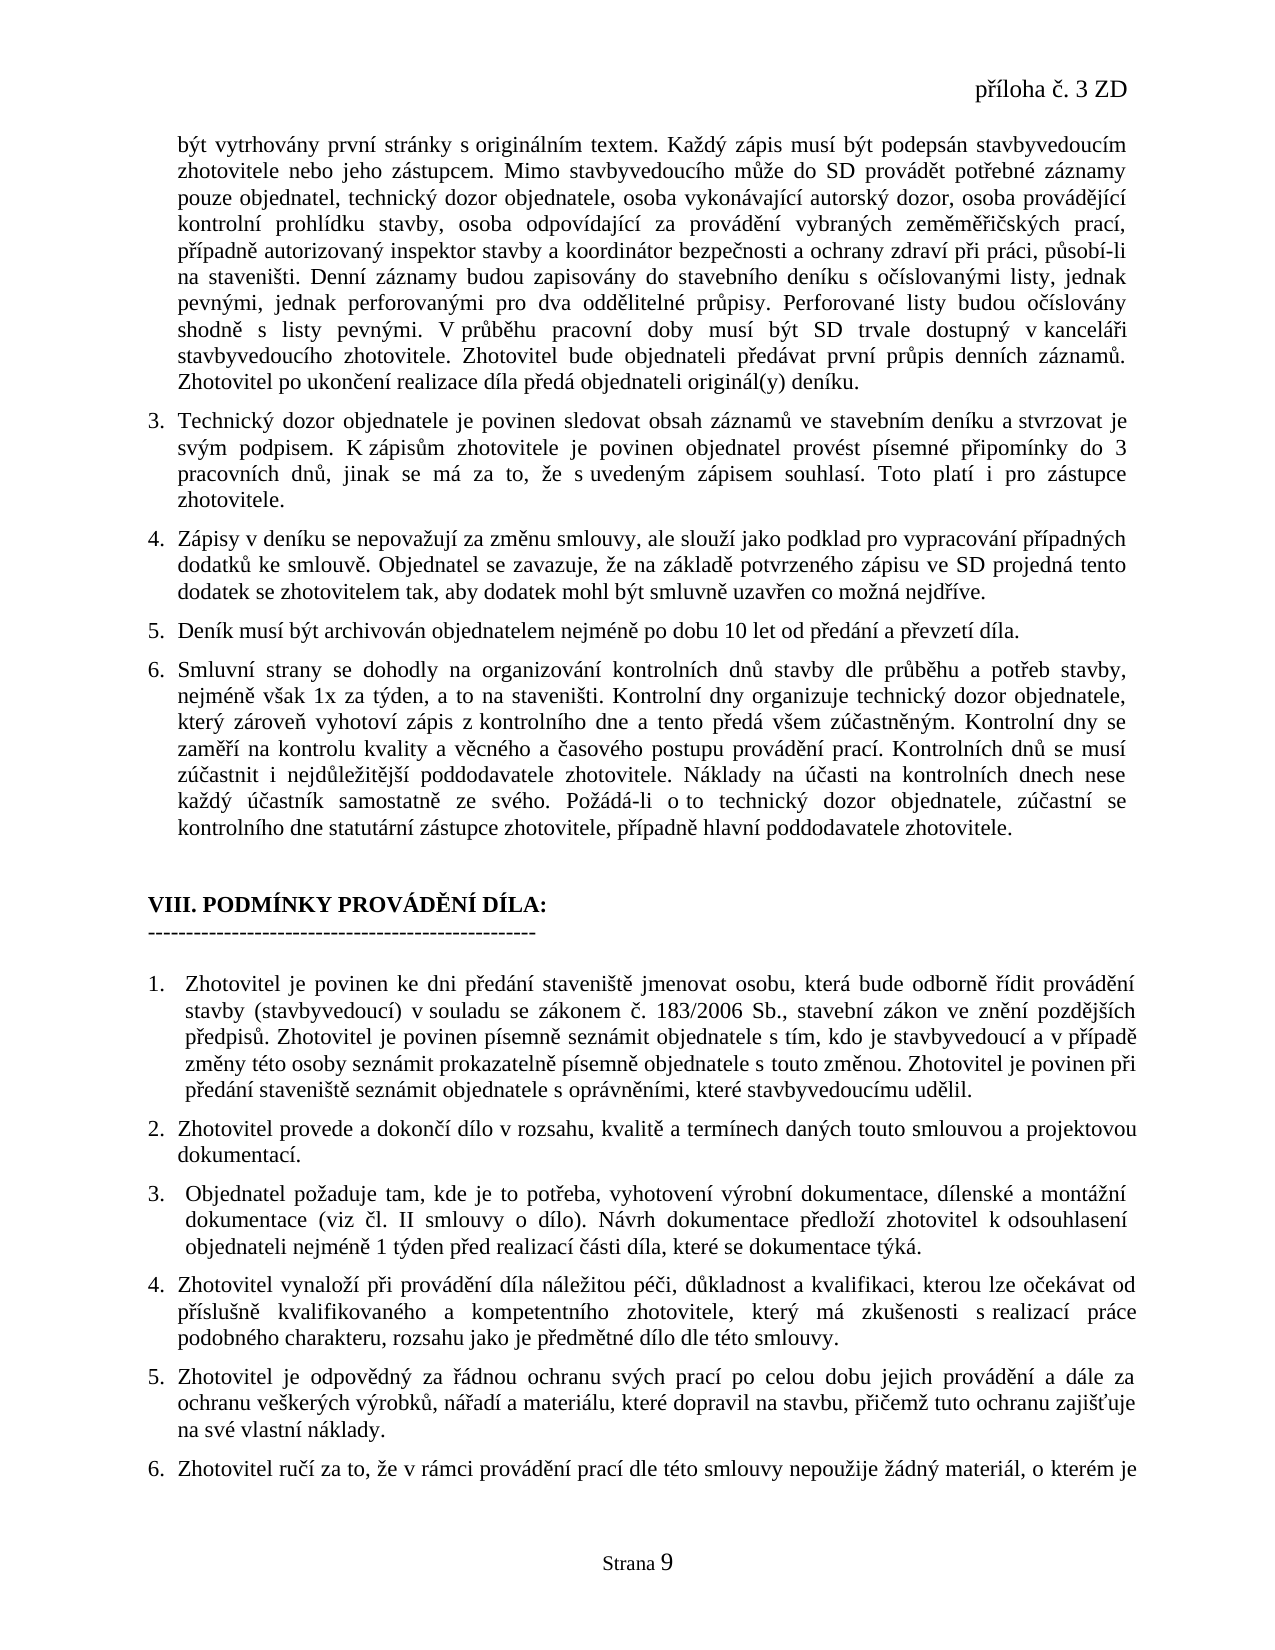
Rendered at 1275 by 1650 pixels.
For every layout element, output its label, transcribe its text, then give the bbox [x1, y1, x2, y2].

list Technický dozor objednatele je povinen sledovat obsah záznamů ve stavebním deníku a stvrzovat je svým podpisem. K zápisům zhotovitele je povinen objednatel provést písemné připomínky do 3 pracovních dnů, jinak se má za to, že s uvedeným zápisem souhlasí. Toto platí i pro zástupce zhotovitele. [148, 407, 1127, 513]
list Objednatel požaduje tam, kde je to potřeba, vyhotovení výrobní dokumentace, dílenské a montážní dokumentace (viz čl. II smlouvy o dílo). Návrh dokumentace předloží zhotovitel k odsouhlasení objednateli nejméně 1 týden před realizací části díla, které se dokumentace týká. [148, 1180, 1127, 1259]
subtitle VIII. PODMÍNKY PROVÁDĚNÍ DÍLA: [148, 891, 1127, 918]
text --------------------------------------------------- [148, 918, 1137, 944]
list Zhotovitel je odpovědný za řádnou ochranu svých prací po celou dobu jejich provádění a dále za ochranu veškerých výrobků, nářadí a materiálu, které dopravil na stavbu, přičemž tuto ochranu zajišťuje na své vlastní náklady. [148, 1363, 1137, 1442]
list Deník musí být archivován objednatelem nejméně po dobu 10 let od předání a převzetí díla. [148, 617, 1127, 643]
list Zhotovitel vynaloží při provádění díla náležitou péči, důkladnost a kvalifikaci, kterou lze očekávat od příslušně kvalifikovaného a kompetentního zhotovitele, který má zkušenosti s realizací práce podobného charakteru, rozsahu jako je předmětné dílo dle této smlouvy. [148, 1272, 1137, 1351]
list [148, 131, 1127, 395]
list Zhotovitel provede a dokončí dílo v rozsahu, kvalitě a termínech daných touto smlouvou a projektovou dokumentací. [148, 1115, 1137, 1167]
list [148, 1455, 1137, 1481]
list Zápisy v deníku se nepovažují za změnu smlouvy, ale slouží jako podklad pro vypracování případných dodatků ke smlouvě. Objednatel se zavazuje, že na základě potvrzeného zápisu ve SD projedná tento dodatek se zhotovitelem tak, aby dodatek mohl být smluvně uzavřen co možná nejdříve. [148, 525, 1127, 604]
list Zhotovitel je povinen ke dni předání staveniště jmenovat osobu, která bude odborně řídit provádění stavby (stavbyvedoucí) v souladu se zákonem č. 183/2006 Sb., stavební zákon ve znění pozdějších předpisů. Zhotovitel je povinen písemně seznámit objednatele s tím, kdo je stavbyvedoucí a v případě změny této osoby seznámit prokazatelně písemně objednatele s touto změnou. Zhotovitel je povinen při předání staveniště seznámit objednatele s oprávněními, které stavbyvedoucímu udělil. [148, 971, 1137, 1102]
list Smluvní strany se dohodly na organizování kontrolních dnů stavby dle průběhu a potřeb stavby, nejméně však 1x za týden, a to na staveništi. Kontrolní dny organizuje technický dozor objednatele, který zároveň vyhotoví zápis z kontrolního dne a tento předá všem zúčastněným. Kontrolní dny se zaměří na kontrolu kvality a věcného a časového postupu provádění prací. Kontrolních dnů se musí zúčastnit i nejdůležitější poddodavatele zhotovitele. Náklady na účasti na kontrolních dnech nese každý účastník samostatně ze svého. Požádá-li o to technický dozor objednatele, zúčastní se kontrolního dne statutární zástupce zhotovitele, případně hlavní poddodavatele zhotovitele. [148, 656, 1127, 840]
